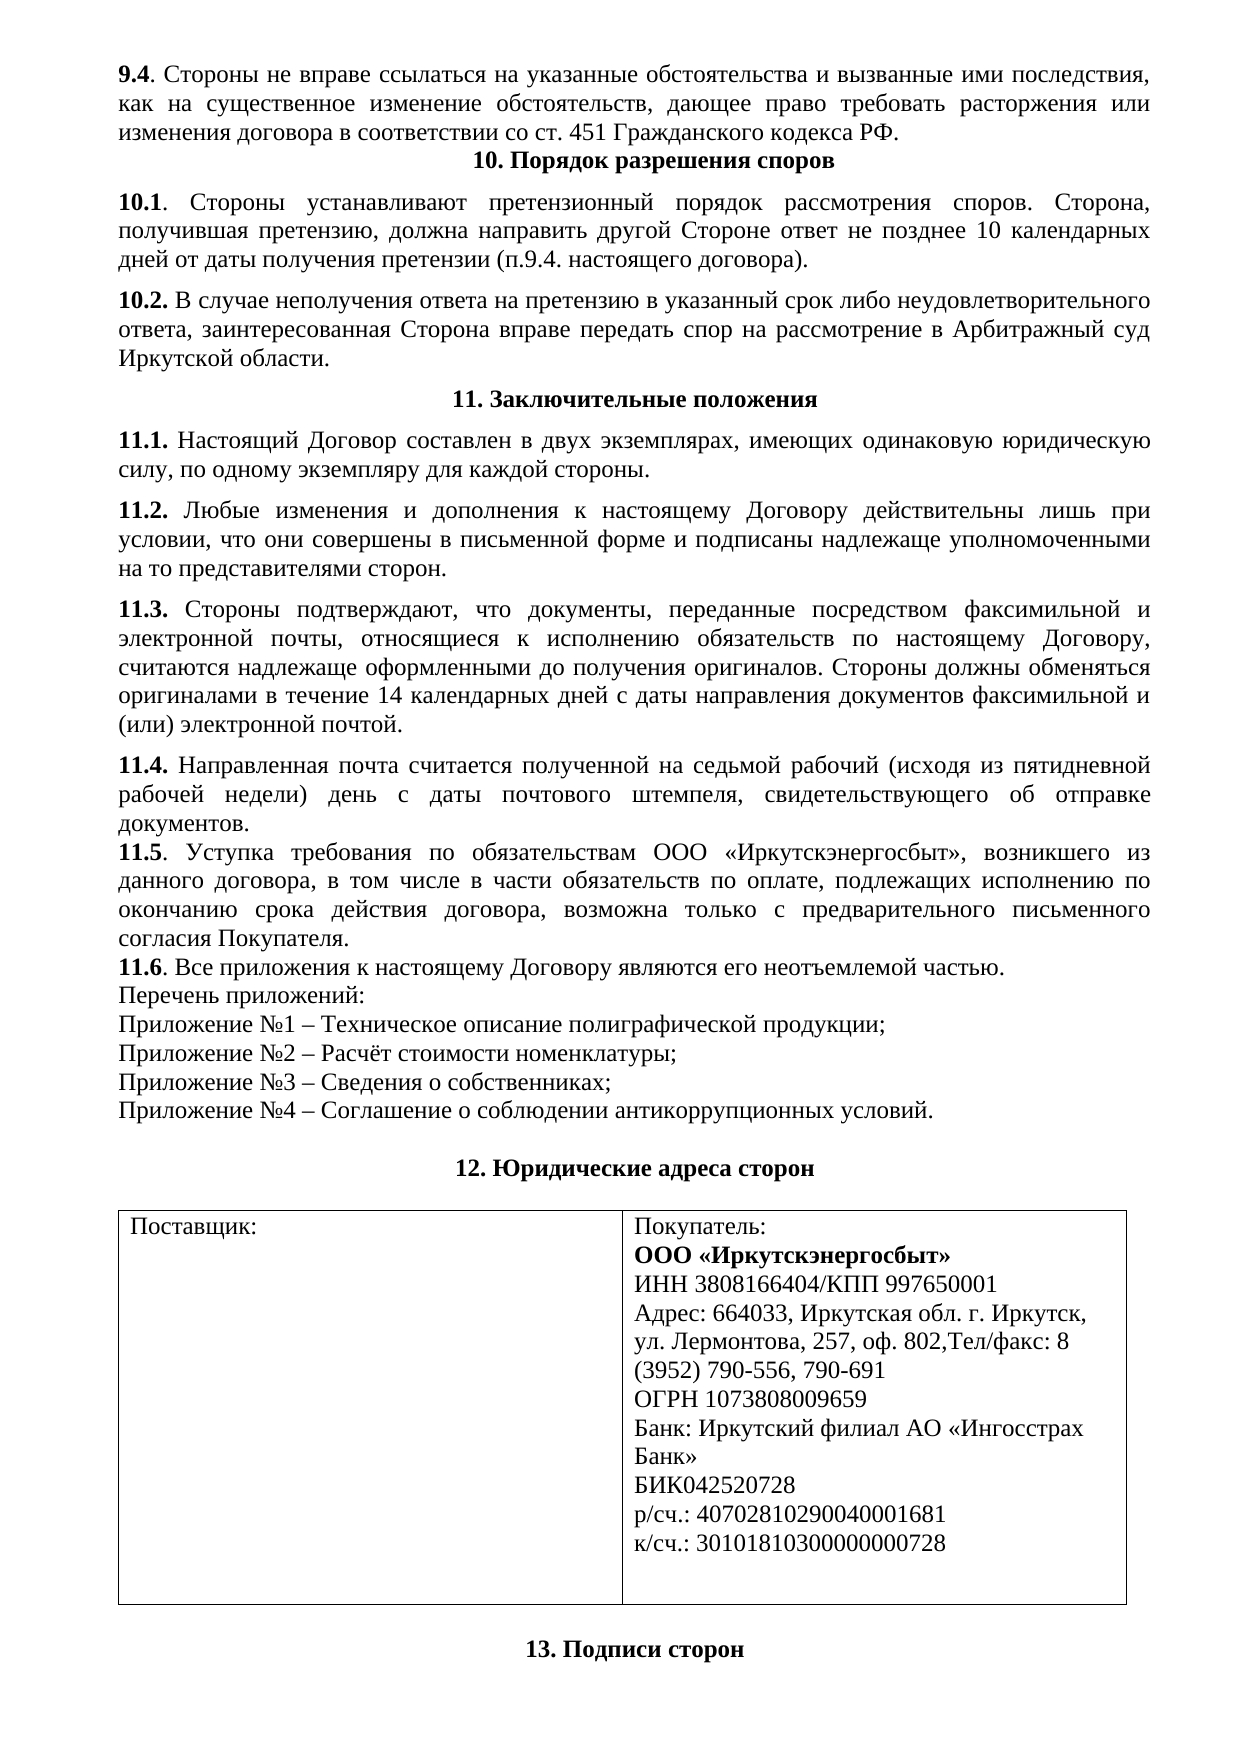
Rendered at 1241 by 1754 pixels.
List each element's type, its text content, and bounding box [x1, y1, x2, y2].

text Приложение №3 – Сведения о собственниках; [118, 1067, 1152, 1095]
text 10.1. Стороны устанавливают претензионный порядок рассмотрения споров. Сторона, получившая претензию, должна направить другой Стороне ответ не позднее 10 календарных дней от даты получения претензии (п.9.4. настоящего договора). [118, 187, 1152, 273]
text 13. Подписи сторон [118, 1634, 1152, 1663]
table_header Покупатель: ООО «Иркутскэнергосбыт» ИНН 3808166404/КПП 997650001 Адрес: 664033, Иркутская обл. г. Иркутск, ул. Лермонтова, 257, оф. 802,Тел/факс: 8 (3952) 790-556, 790-691 ОГРН 1073808009659 Банк: Иркутский филиал АО «Ингосстрах Банк» БИК042520728 р/сч.: 40702810290040001681 к/сч.: 30101810300000000728 [623, 1211, 1126, 1604]
text 11.5. Уступка требования по обязательствам ООО «Иркутскэнергосбыт», возникшего из данного договора, в том числе в части обязательств по оплате, подлежащих исполнению по окончанию срока действия договора, возможна только с предварительного письменного согласия Покупателя. [118, 837, 1152, 952]
text 11. Заключительные положения [118, 384, 1152, 413]
text 10.2. В случае неполучения ответа на претензию в указанный срок либо неудовлетворительного ответа, заинтересованная Сторона вправе передать спор на рассмотрение в Арбитражный суд Иркутской области. [118, 285, 1152, 372]
text 11.4. Направленная почта считается полученной на седьмой рабочий (исходя из пятидневной рабочей недели) день с даты почтового штемпеля, свидетельствующего об отправке документов. [118, 750, 1152, 837]
text Приложение №1 – Техническое описание полиграфической продукции; [118, 1009, 1152, 1038]
text 11.2. Любые изменения и дополнения к настоящему Договору действительны лишь при условии, что они совершены в письменной форме и подписаны надлежаще уполномоченными на то представителями сторон. [118, 495, 1152, 582]
text 11.1. Настоящий Договор составлен в двух экземплярах, имеющих одинаковую юридическую силу, по одному экземпляру для каждой стороны. [118, 425, 1152, 483]
table_header Поставщик: [119, 1211, 622, 1604]
text Приложение №2 – Расчёт стоимости номенклатуры; [118, 1038, 1152, 1067]
text 11.3. Стороны подтверждают, что документы, переданные посредством факсимильной и электронной почты, относящиеся к исполнению обязательств по настоящему Договору, считаются надлежаще оформленными до получения оригиналов. Стороны должны обменяться оригиналами в течение 14 календарных дней с даты направления документов факсимильной и (или) электронной почтой. [118, 594, 1152, 738]
text 11.6. Все приложения к настоящему Договору являются его неотъемлемой частью. [118, 952, 1152, 980]
text 10. Порядок разрешения споров [156, 145, 1152, 174]
text Перечень приложений: [118, 980, 1152, 1009]
text 12. Юридические адреса сторон [118, 1153, 1152, 1182]
text 9.4. Стороны не вправе ссылаться на указанные обстоятельства и вызванные ими последствия, как на существенное изменение обстоятельств, дающее право требовать расторжения или изменения договора в соответствии со ст. 451 Гражданского кодекса РФ. [118, 59, 1152, 145]
text Приложение №4 – Соглашение о соблюдении антикоррупционных условий. [118, 1095, 1152, 1124]
